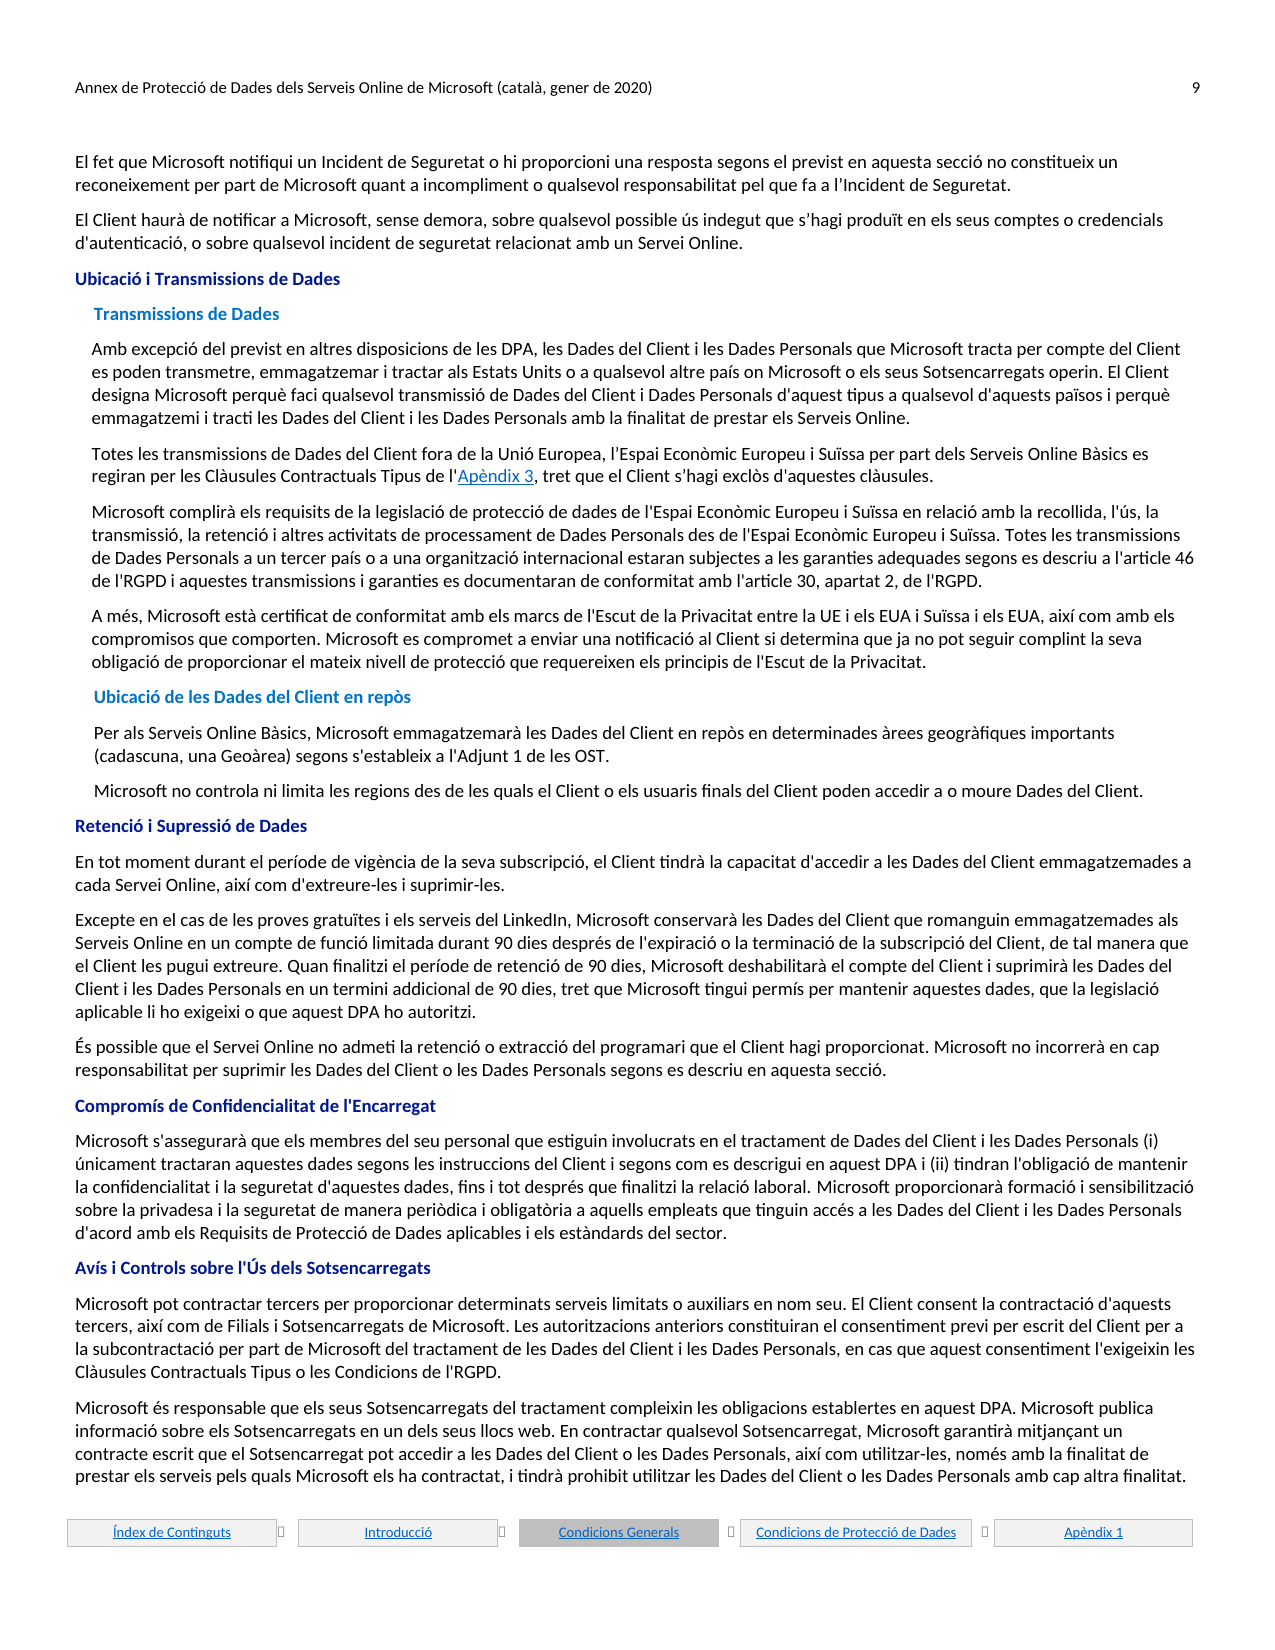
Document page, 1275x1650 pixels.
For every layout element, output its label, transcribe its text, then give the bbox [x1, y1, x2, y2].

list Per als Serveis Online Bàsics, Microsoft emmagatzemarà les Dades del Client en repòs en determinades àrees geogràfiques importants (cadascuna, una Geoàrea) segons s'estableix a l'Adjunt 1 de les OST. [94, 721, 1200, 767]
list Amb excepció del previst en altres disposicions de les DPA, les Dades del Client i les Dades Personals que Microsoft tracta per compte del Client es poden transmetre, emmagatzemar i tractar als Estats Units o a qualsevol altre país on Microsoft o els seus Sotsencarregats operin. El Client designa Microsoft perquè faci qualsevol transmissió de Dades del Client i Dades Personals d'aquest tipus a qualsevol d'aquests països i perquè emmagatzemi i tracti les Dades del Client i les Dades Personals amb la finalitat de prestar els Serveis Online. [91, 337, 1200, 429]
subtitle Ubicació i Transmissions de Dades [75, 267, 1200, 289]
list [75, 1396, 1200, 1487]
list Totes les transmissions de Dades del Client fora de la Unió Europea, l’Espai Econòmic Europeu i Suïssa per part dels Serveis Online Bàsics es regiran per les Clàusules Contractuals Tipus de l'Apèndix 3, tret que el Client s’hagi exclòs d'aquestes clàusules. [91, 442, 1200, 487]
subtitle Compromís de Confidencialitat de l'Encarregat [75, 1094, 1200, 1117]
list És possible que el Servei Online no admeti la retenció o extracció del programari que el Client hagi proporcionat. Microsoft no incorrerà en cap responsabilitat per suprimir les Dades del Client o les Dades Personals segons es descriu en aquesta secció. [75, 1035, 1200, 1081]
list Ubicació de les Dades del Client en repòs [94, 685, 1200, 708]
list Microsoft no controla ni limita les regions des de les quals el Client o els usuaris finals del Client poden accedir a o moure Dades del Client. [94, 779, 1200, 802]
list El Client haurà de notificar a Microsoft, sense demora, sobre qualsevol possible ús indegut que s’hagi produït en els seus comptes o credencials d'autenticació, o sobre qualsevol incident de seguretat relacionat amb un Servei Online. [75, 208, 1200, 254]
list Microsoft complirà els requisits de la legislació de protecció de dades de l'Espai Econòmic Europeu i Suïssa en relació amb la recollida, l'ús, la transmissió, la retenció i altres activitats de processament de Dades Personals des de l'Espai Econòmic Europeu i Suïssa. Totes les transmissions de Dades Personals a un tercer país o a una organització internacional estaran subjectes a les garanties adequades segons es descriu a l'article 46 de l'RGPD i aquestes transmissions i garanties es documentaran de conformitat amb l'article 30, apartat 2, de l'RGPD. [91, 500, 1200, 592]
list El fet que Microsoft notifiqui un Incident de Seguretat o hi proporcioni una resposta segons el previst en aquesta secció no constitueix un reconeixement per part de Microsoft quant a incompliment o qualsevol responsabilitat pel que fa a l’Incident de Seguretat. [75, 150, 1200, 196]
list Excepte en el cas de les proves gratuïtes i els serveis del LinkedIn, Microsoft conservarà les Dades del Client que romanguin emmagatzemades als Serveis Online en un compte de funció limitada durant 90 dies després de l'expiració o la terminació de la subscripció del Client, de tal manera que el Client les pugui extreure. Quan finalitzi el període de retenció de 90 dies, Microsoft deshabilitarà el compte del Client i suprimirà les Dades del Client i les Dades Personals en un termini addicional de 90 dies, tret que Microsoft tingui permís per mantenir aquestes dades, que la legislació aplicable li ho exigeixi o que aquest DPA ho autoritzi. [75, 908, 1200, 1023]
list A més, Microsoft està certificat de conformitat amb els marcs de l'Escut de la Privacitat entre la UE i els EUA i Suïssa i els EUA, així com amb els compromisos que comporten. Microsoft es compromet a enviar una notificació al Client si determina que ja no pot seguir complint la seva obligació de proporcionar el mateix nivell de protecció que requereixen els principis de l'Escut de la Privacitat. [91, 604, 1200, 673]
subtitle Avís i Controls sobre l'Ús dels Sotsencarregats [75, 1256, 1200, 1279]
list Transmissions de Dades [94, 302, 1200, 325]
list En tot moment durant el període de vigència de la seva subscripció, el Client tindrà la capacitat d'accedir a les Dades del Client emmagatzemades a cada Servei Online, així com d'extreure-les i suprimir-les. [75, 850, 1200, 896]
list Microsoft s'assegurarà que els membres del seu personal que estiguin involucrats en el tractament de Dades del Client i les Dades Personals (i) únicament tractaran aquestes dades segons les instruccions del Client i segons com es descrigui en aquest DPA i (ii) tindran l'obligació de mantenir la confidencialitat i la seguretat d'aquestes dades, fins i tot després que finalitzi la relació laboral. Microsoft proporcionarà formació i sensibilització sobre la privadesa i la seguretat de manera periòdica i obligatòria a aquells empleats que tinguin accés a les Dades del Client i les Dades Personals d'acord amb els Requisits de Protecció de Dades aplicables i els estàndards del sector. [75, 1129, 1200, 1244]
subtitle Retenció i Supressió de Dades [75, 814, 1200, 837]
list Microsoft pot contractar tercers per proporcionar determinats serveis limitats o auxiliars en nom seu. El Client consent la contractació d'aquests tercers, així com de Filials i Sotsencarregats de Microsoft. Les autoritzacions anteriors constituiran el consentiment previ per escrit del Client per a la subcontractació per part de Microsoft del tractament de les Dades del Client i les Dades Personals, en cas que aquest consentiment l'exigeixin les Clàusules Contractuals Tipus o les Condicions de l'RGPD. [75, 1292, 1200, 1383]
